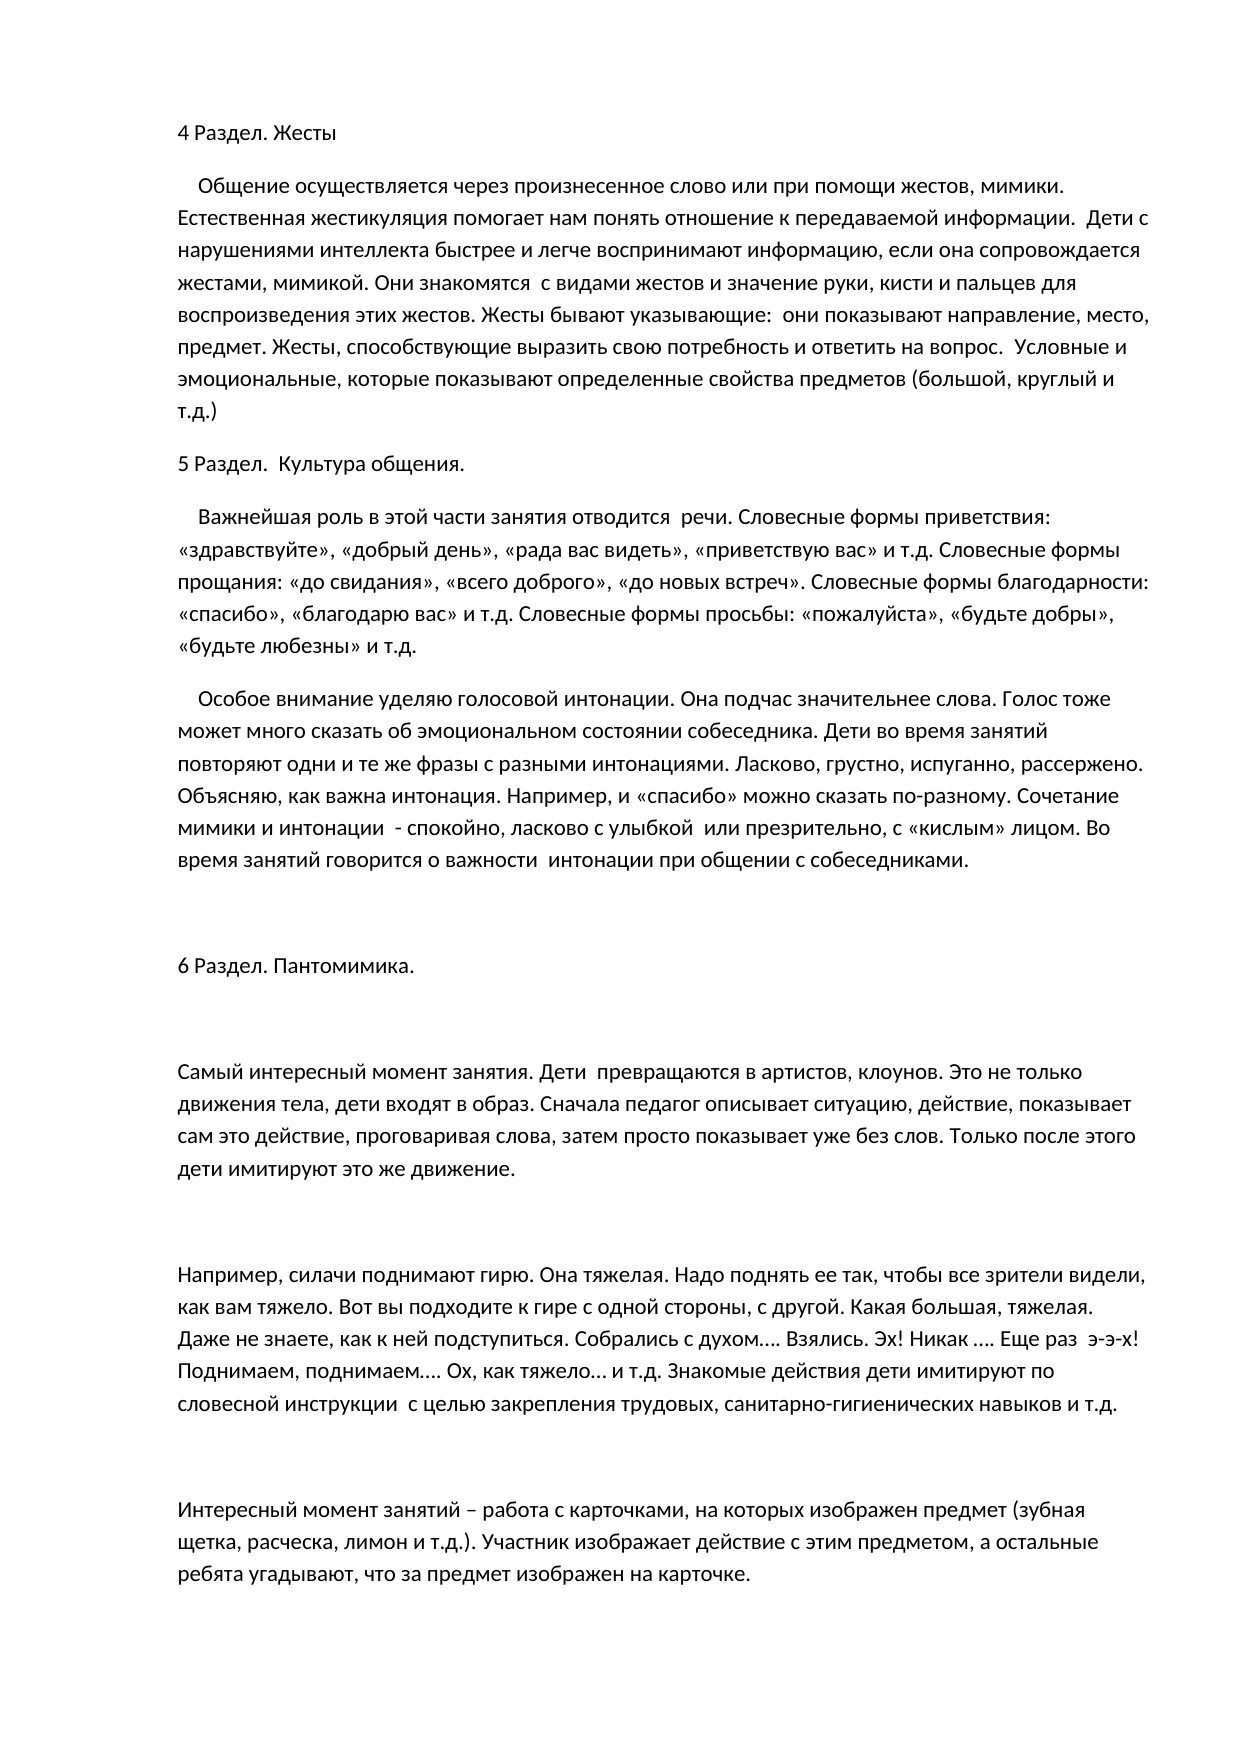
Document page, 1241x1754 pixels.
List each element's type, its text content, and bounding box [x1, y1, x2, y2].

text 6 Раздел. Пантомимика. [177, 951, 1152, 979]
text Общение осуществляется через произнесенное слово или при помощи жестов, мимики. Естественная жестикуляция помогает нам понять отношение к передаваемой информации. Дети с нарушениями интеллекта быстрее и легче воспринимают информацию, если она сопровождается жестами, мимикой. Они знакомятся с видами жестов и значение руки, кисти и пальцев для воспроизведения этих жестов. Жесты бывают указывающие: они показывают направление, место, предмет. Жесты, способствующие выразить свою потребность и ответить на вопрос. Условные и эмоциональные, которые показывают определенные свойства предметов (большой, круглый и т.д.) [177, 171, 1152, 424]
text Самый интересный момент занятия. Дети превращаются в артистов, клоунов. Это не только движения тела, дети входят в образ. Сначала педагог описывает ситуацию, действие, показывает сам это действие, проговаривая слова, затем просто показывает уже без слов. Только после этого дети имитируют это же движение. [177, 1057, 1152, 1182]
text Особое внимание уделяю голосовой интонации. Она подчас значительнее слова. Голос тоже может много сказать об эмоциональном состоянии собеседника. Дети во время занятий повторяют одни и те же фразы с разными интонациями. Ласково, грустно, испуганно, рассержено. Объясняю, как важна интонация. Например, и «спасибо» можно сказать по-разному. Сочетание мимики и интонации - спокойно, ласково с улыбкой или презрительно, с «кислым» лицом. Во время занятий говорится о важности интонации при общении с собеседниками. [177, 684, 1152, 873]
text 5 Раздел. Культура общения. [177, 449, 1152, 477]
text Например, силачи поднимают гирю. Она тяжелая. Надо поднять ее так, чтобы все зрители видели, как вам тяжело. Вот вы подходите к гире с одной стороны, с другой. Какая большая, тяжелая. Даже не знаете, как к ней подступиться. Собрались с духом…. Взялись. Эх! Никак …. Еще раз э-э-х! Поднимаем, поднимаем…. Ох, как тяжело… и т.д. Знакомые действия дети имитируют по словесной инструкции с целью закрепления трудовых, санитарно-гигиенических навыков и т.д. [177, 1260, 1152, 1417]
text Интересный момент занятий – работа с карточками, на которых изображен предмет (зубная щетка, расческа, лимон и т.д.). Участник изображает действие с этим предметом, а остальные ребята угадывают, что за предмет изображен на карточке. [177, 1495, 1152, 1587]
text 4 Раздел. Жесты [177, 118, 1152, 146]
text Важнейшая роль в этой части занятия отводится речи. Словесные формы приветствия: «здравствуйте», «добрый день», «рада вас видеть», «приветствую вас» и т.д. Словесные формы прощания: «до свидания», «всего доброго», «до новых встреч». Словесные формы благодарности: «спасибо», «благодарю вас» и т.д. Словесные формы просьбы: «пожалуйста», «будьте добры», «будьте любезны» и т.д. [177, 502, 1152, 659]
